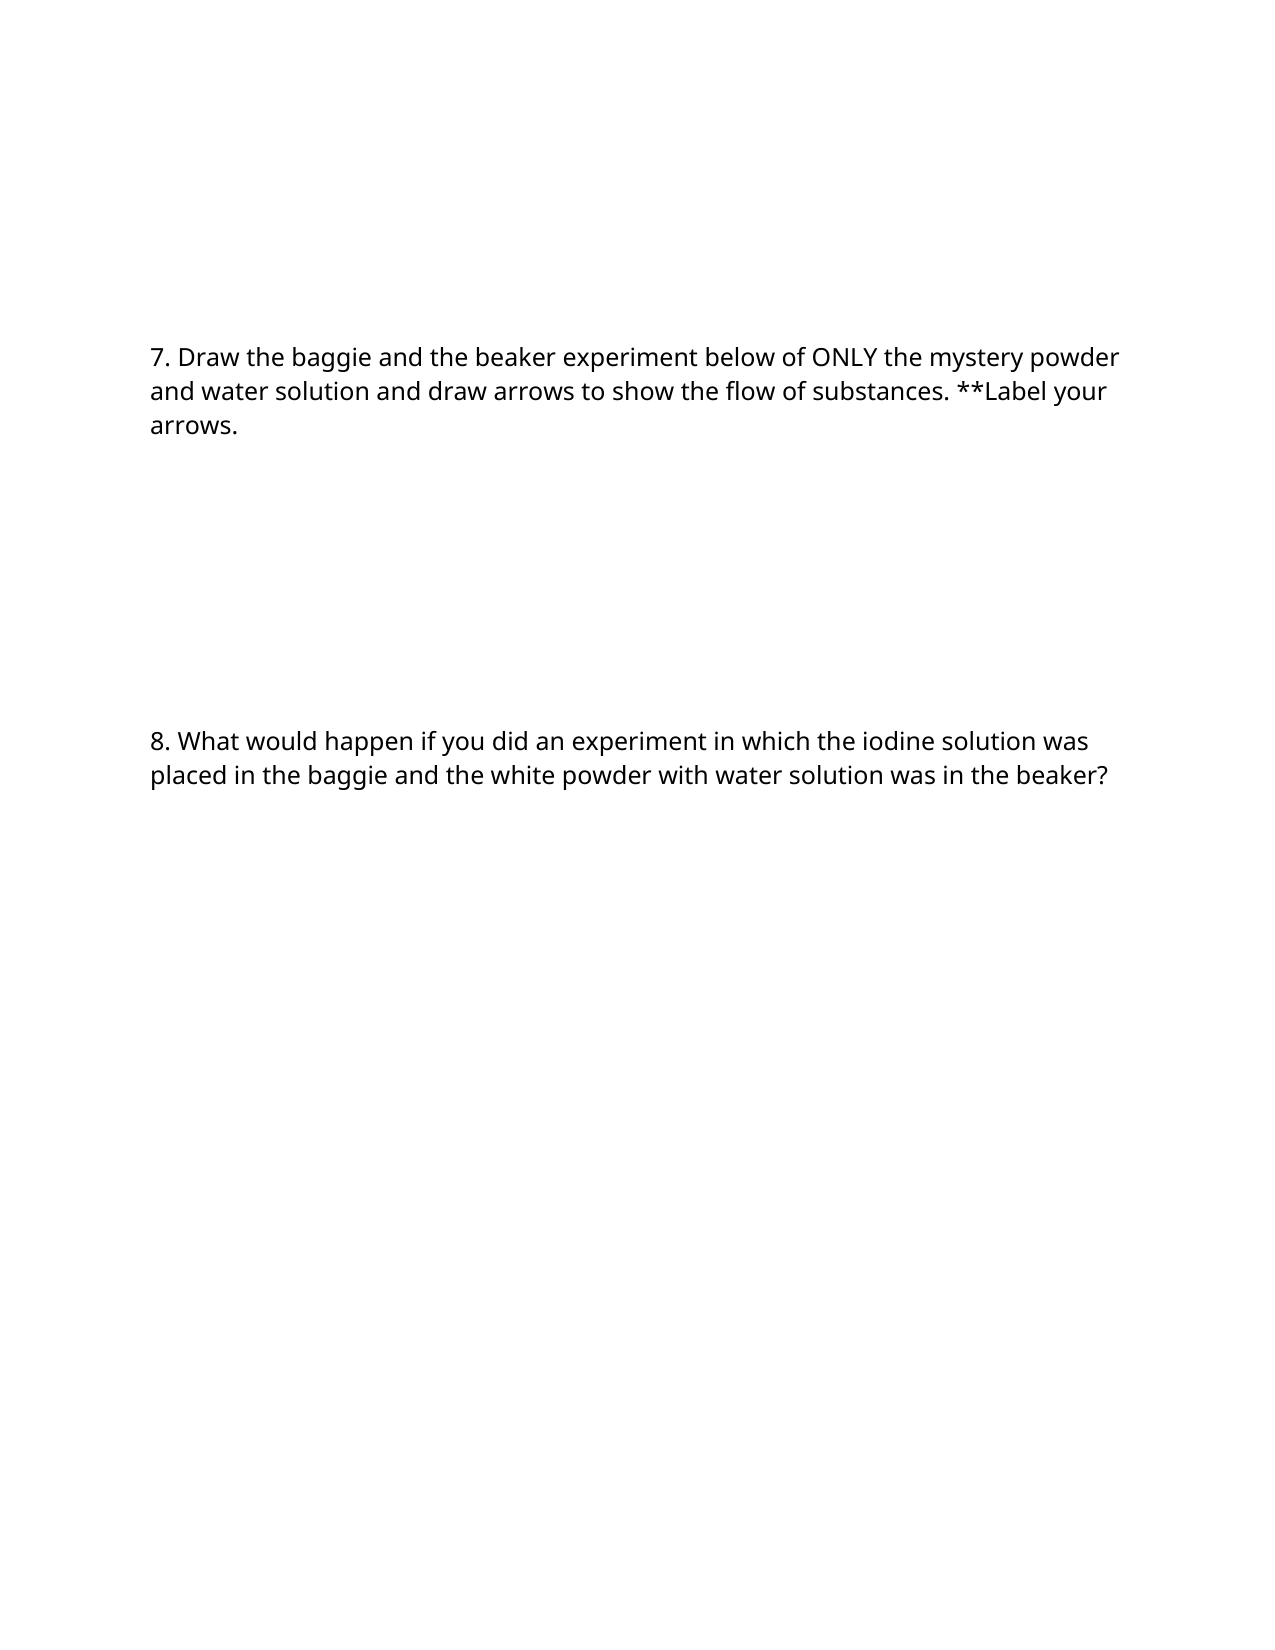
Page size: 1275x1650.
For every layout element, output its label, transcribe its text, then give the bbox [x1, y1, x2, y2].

text 8. What would happen if you did an experiment in which the iodine solution was placed in the baggie and the white powder with water solution was in the beaker? [150, 724, 1125, 792]
text 7. Draw the baggie and the beaker experiment below of ONLY the mystery powder and water solution and draw arrows to show the flow of substances. **Label your arrows. [150, 340, 1125, 442]
